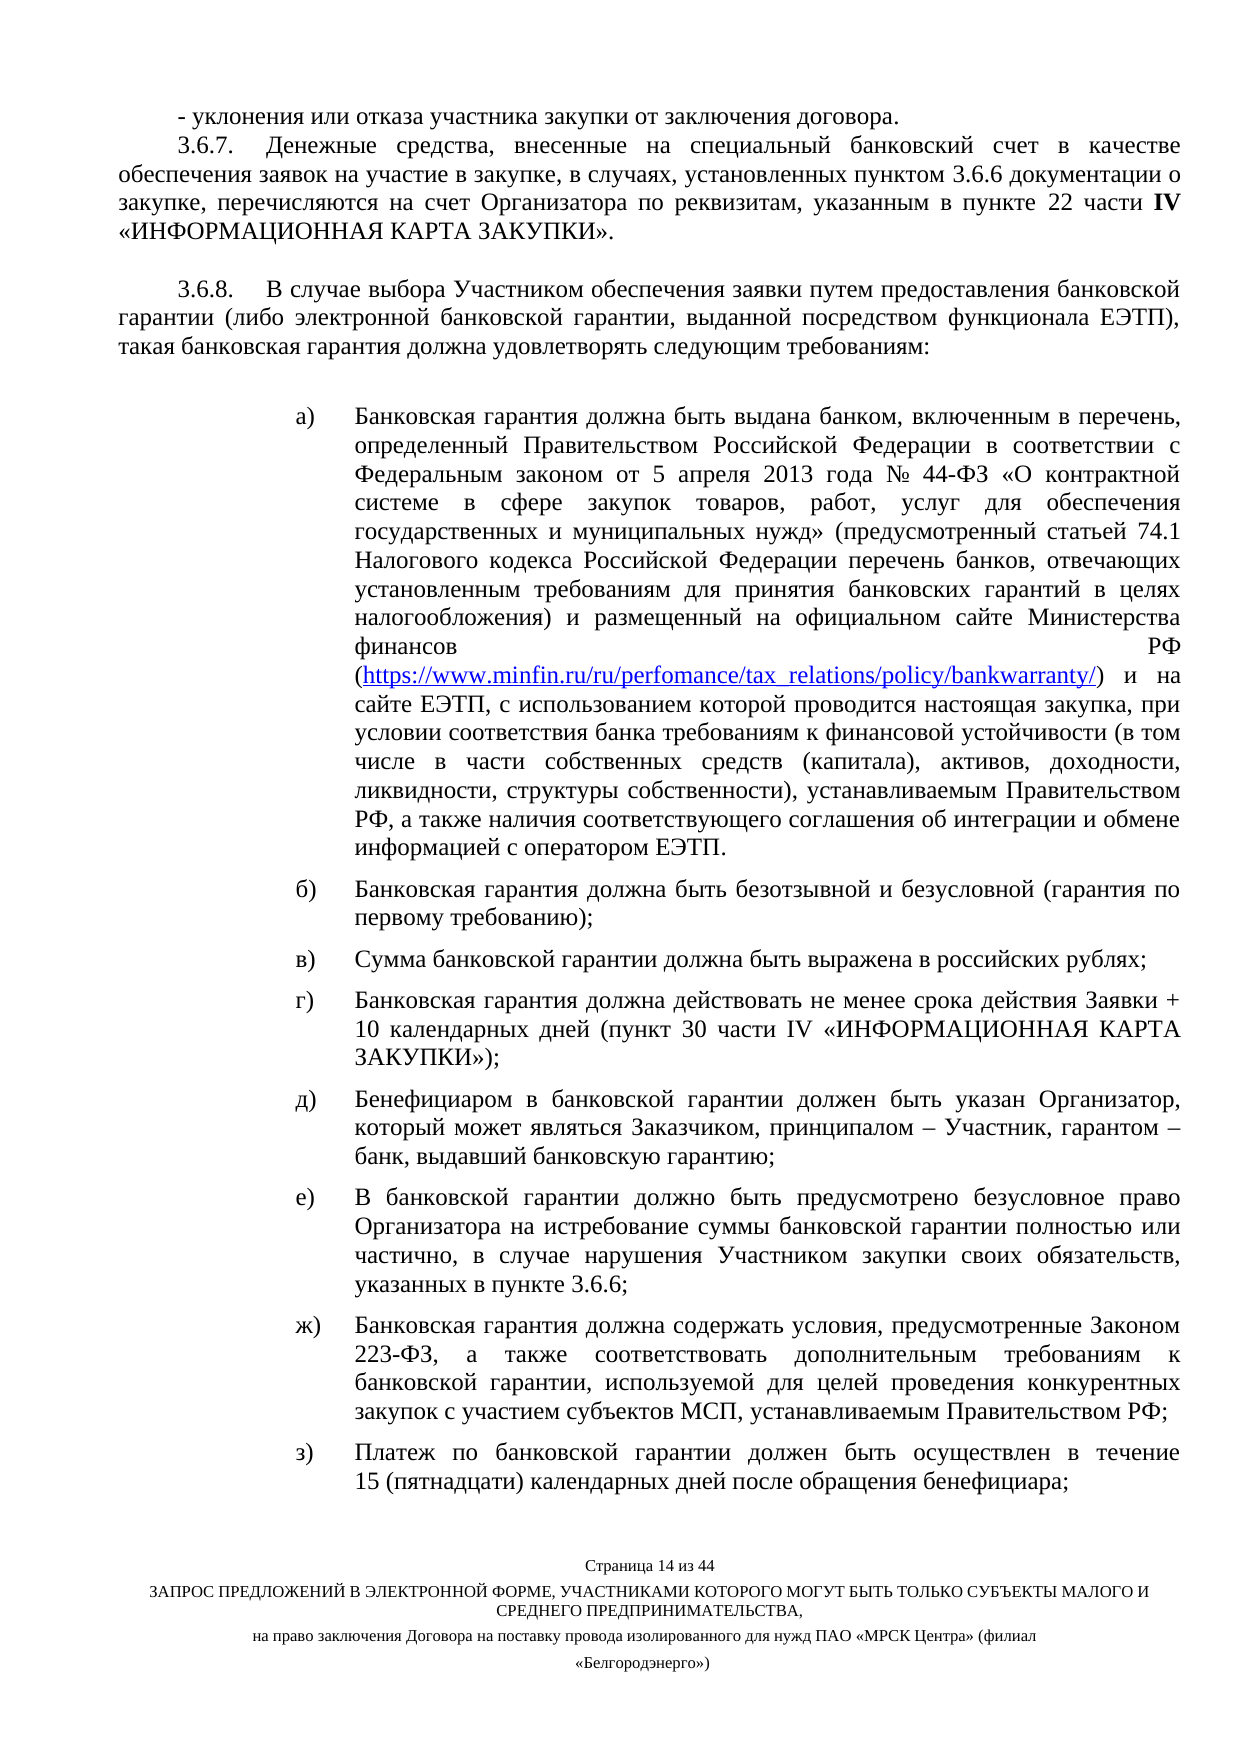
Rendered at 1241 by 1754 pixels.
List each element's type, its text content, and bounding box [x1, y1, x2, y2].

list Банковская гарантия должна действовать не менее срока действия Заявки + 10 календарных дней (пункт 30 части IV «ИНФОРМАЦИОННАЯ КАРТА ЗАКУПКИ»); [295, 985, 1181, 1071]
list Сумма банковской гарантии должна быть выражена в российских рублях; [295, 944, 1181, 972]
list Банковская гарантия должна быть выдана банком, включенным в перечень, определенный Правительством Российской Федерации в соответствии с Федеральным законом от 5 апреля 2013 года № 44-ФЗ «О контрактной системе в сфере закупок товаров, работ, услуг для обеспечения государственных и муниципальных нужд» (предусмотренный статьей 74.1 Налогового кодекса Российской Федерации перечень банков, отвечающих установленным требованиям для принятия банковских гарантий в целях налогообложения) и размещенный на официальном сайте Министерства финансов РФ (https://www.minfin.ru/ru/perfomance/tax_relations/policy/bankwarranty/) и на сайте ЕЭТП, с использованием которой проводится настоящая закупка, при условии соответствия банка требованиям к финансовой устойчивости (в том числе в части собственных средств (капитала), активов, доходности, ликвидности, структуры собственности), устанавливаемым Правительством РФ, а также наличия соответствующего соглашения об интеграции и обмене информацией с оператором ЕЭТП. [295, 401, 1181, 861]
text - уклонения или отказа участника закупки от заключения договора. [118, 101, 1181, 130]
list В банковской гарантии должно быть предусмотрено безусловное право Организатора на истребование суммы банковской гарантии полностью или частично, в случае нарушения Участником закупки своих обязательств, указанных в пункте 3.6.6; [295, 1182, 1181, 1297]
list Платеж по банковской гарантии должен быть осуществлен в течение 15 (пятнадцати) календарных дней после обращения бенефициара; [295, 1437, 1181, 1495]
list Банковская гарантия должна быть безотзывной и безусловной (гарантия по первому требованию); [295, 874, 1181, 931]
subtitle Денежные средства, внесенные на специальный банковский счет в качестве обеспечения заявок на участие в закупке, в случаях, установленных пунктом 3.6.6 документации о закупке, перечисляются на счет Организатора по реквизитам, указанным в пункте 22 части IV «ИНФОРМАЦИОННАЯ КАРТА ЗАКУПКИ». [118, 130, 1181, 245]
subtitle В случае выбора Участником обеспечения заявки путем предоставления банковской гарантии (либо электронной банковской гарантии, выданной посредством функционала ЕЭТП), такая банковская гарантия должна удовлетворять следующим требованиям: [118, 274, 1181, 360]
list Бенефициаром в банковской гарантии должен быть указан Организатор, который может являться Заказчиком, принципалом – Участник, гарантом – банк, выдавший банковскую гарантию; [295, 1084, 1181, 1170]
list Банковская гарантия должна содержать условия, предусмотренные Законом 223-ФЗ, а также соответствовать дополнительным требованиям к банковской гарантии, используемой для целей проведения конкурентных закупок с участием субъектов МСП, устанавливаемым Правительством РФ; [295, 1310, 1181, 1425]
